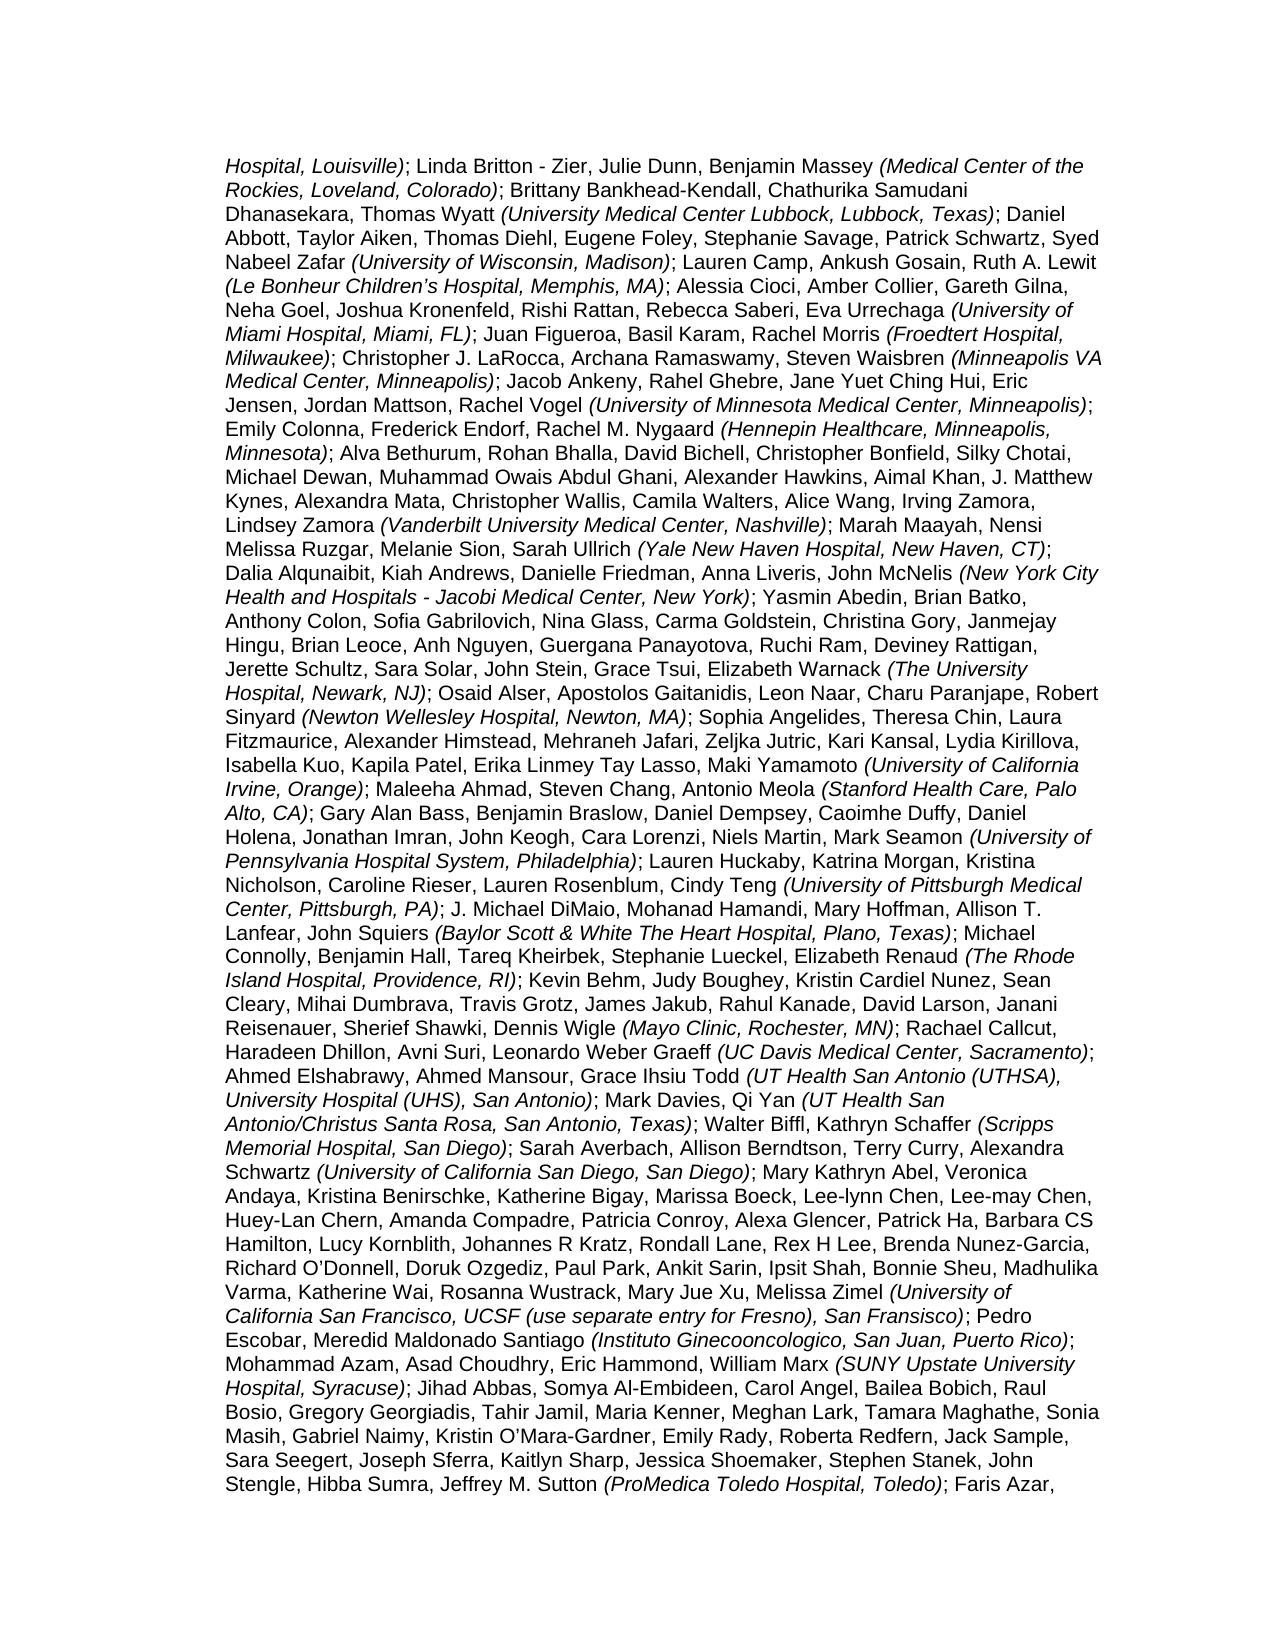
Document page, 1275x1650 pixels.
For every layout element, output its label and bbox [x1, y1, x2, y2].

table_cell [139, 150, 1114, 1495]
